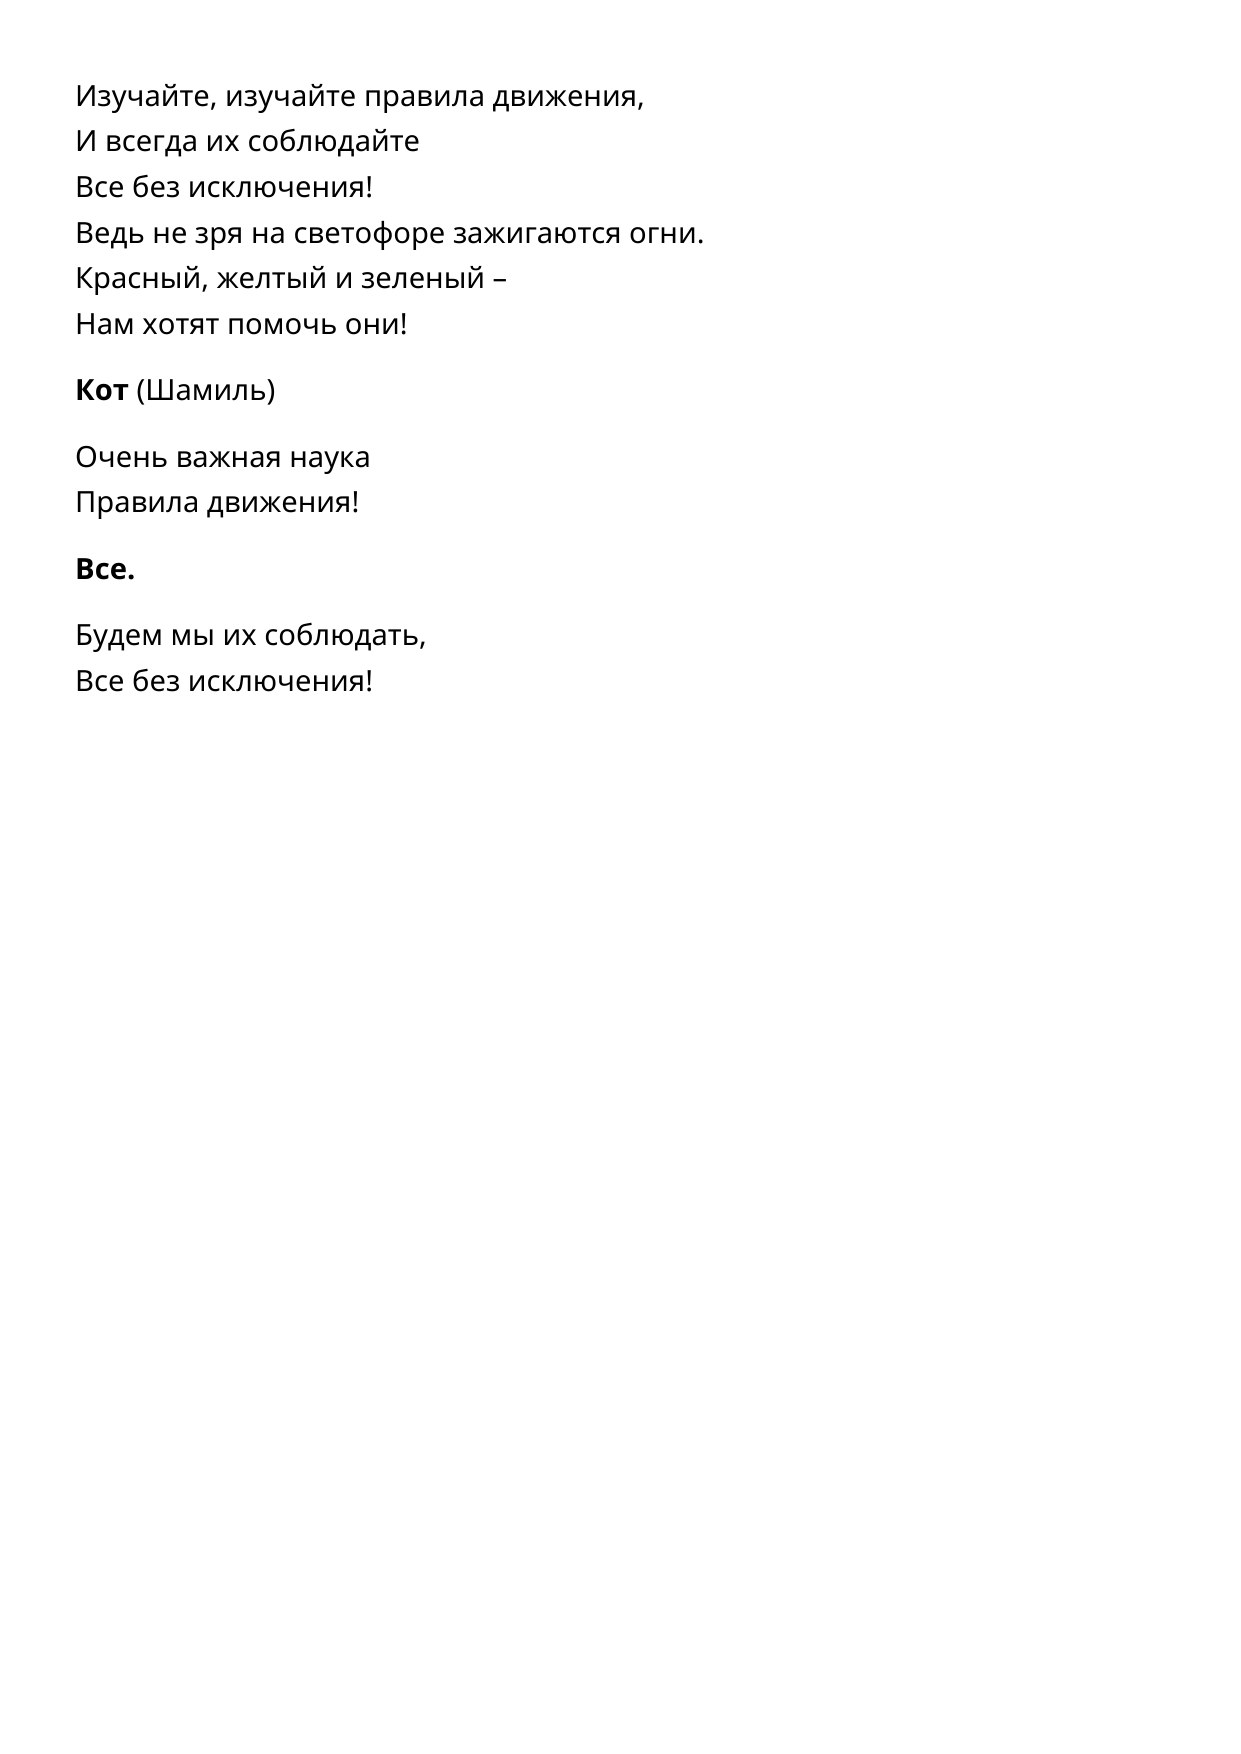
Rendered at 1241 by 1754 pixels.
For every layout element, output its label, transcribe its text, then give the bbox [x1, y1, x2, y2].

text Изучайте, изучайте правила движения, И всегда их соблюдайте Все без исключения! Ведь не зря на светофоре зажигаются огни. Красный, желтый и зеленый – Нам хотят помочь они! [75, 75, 1165, 343]
text Очень важная наука Правила движения! [75, 436, 1165, 521]
text Все. [75, 548, 1165, 588]
text Будем мы их соблюдать, Все без исключения! [75, 614, 1165, 700]
text Кот (Шамиль) [75, 369, 1165, 409]
